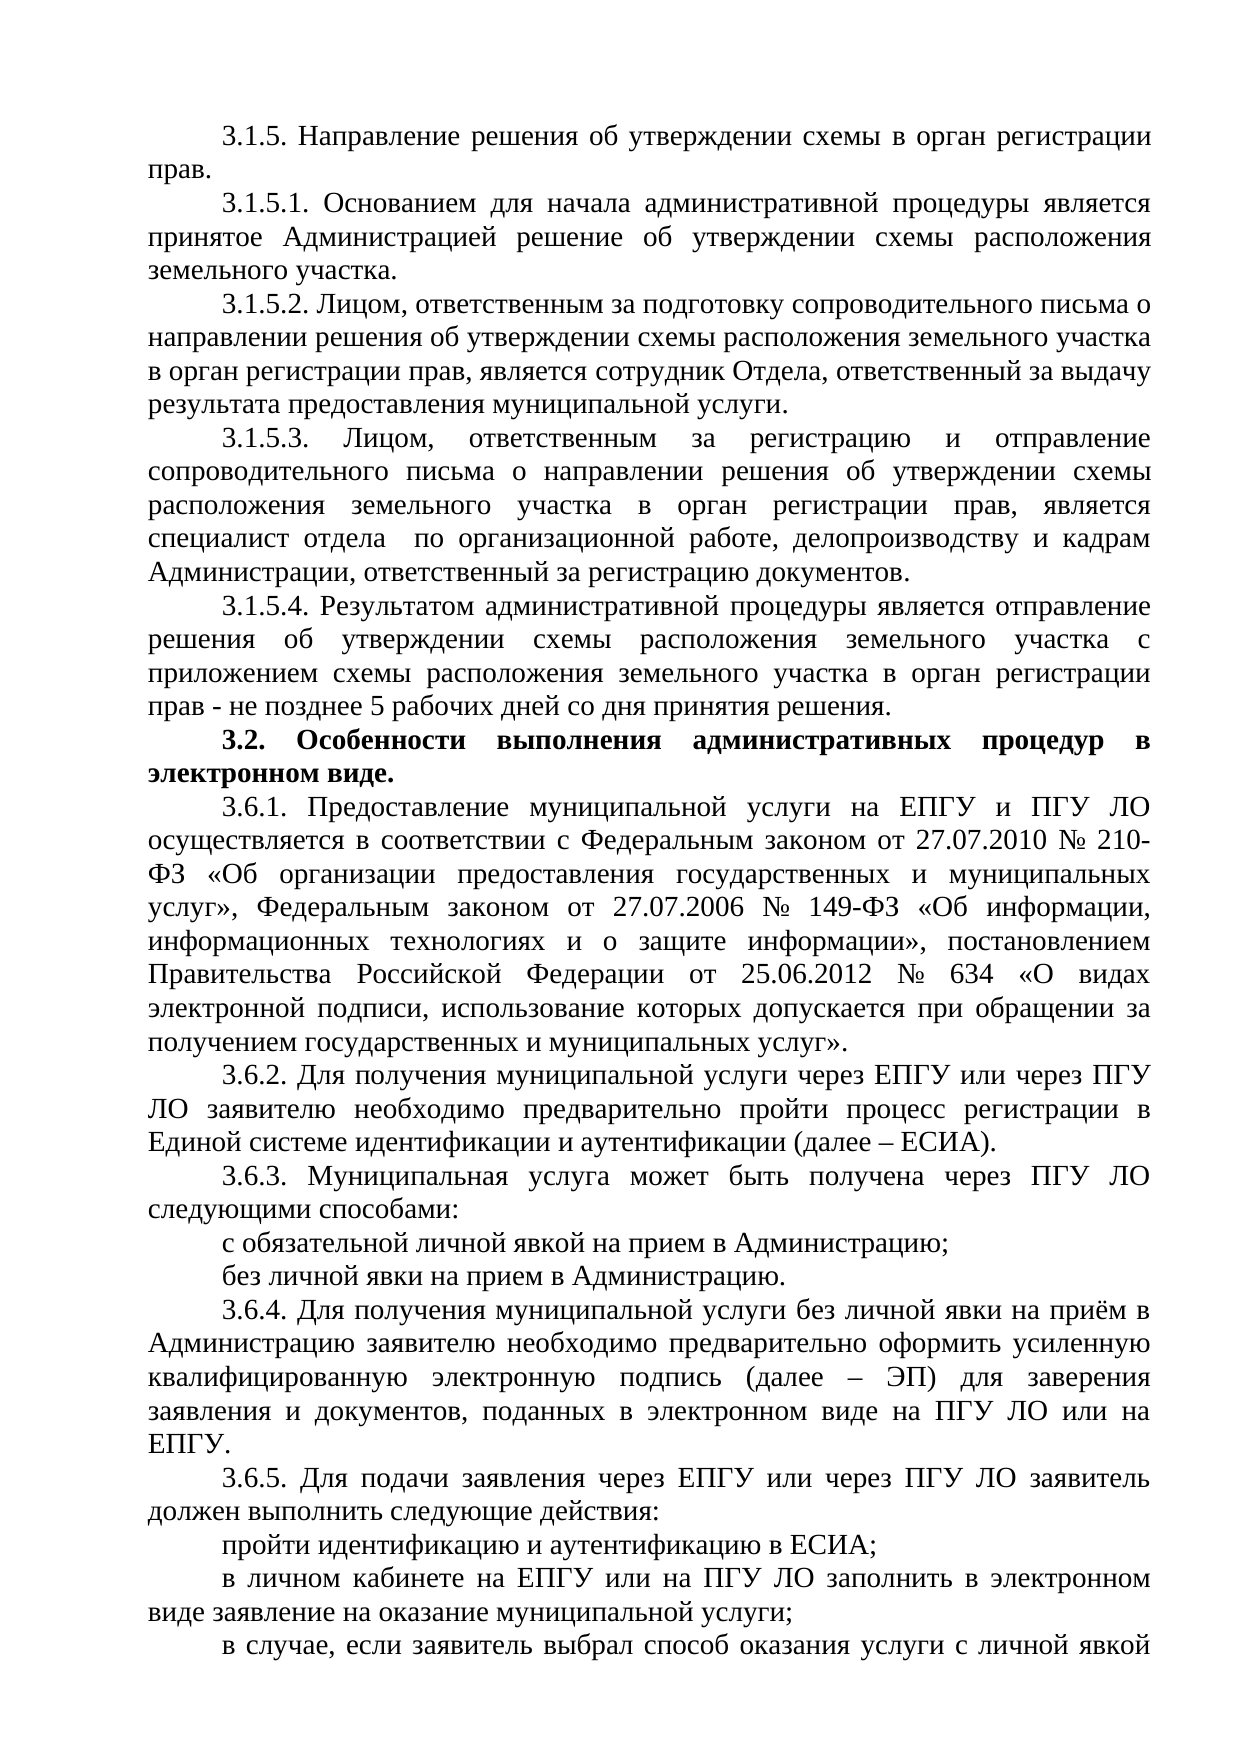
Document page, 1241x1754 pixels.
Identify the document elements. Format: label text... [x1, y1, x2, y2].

text пройти идентификацию и аутентификацию в ЕСИА; [148, 1527, 1152, 1560]
text без личной явки на прием в Администрацию. [148, 1258, 1152, 1292]
text 3.6.3. Муниципальная услуга может быть получена через ПГУ ЛО следующими способами: [148, 1158, 1152, 1225]
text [148, 1627, 1152, 1661]
text 3.6.2. Для получения муниципальной услуги через ЕПГУ или через ПГУ ЛО заявителю необходимо предварительно пройти процесс регистрации в Единой системе идентификации и аутентификации (далее – ЕСИА). [148, 1057, 1152, 1158]
text 3.1.5. Направление решения об утверждении схемы в орган регистрации прав. [148, 118, 1152, 185]
text 3.6.5. Для подачи заявления через ЕПГУ или через ПГУ ЛО заявитель должен выполнить следующие действия: [148, 1460, 1152, 1527]
text 3.1.5.2. Лицом, ответственным за подготовку сопроводительного письма о направлении решения об утверждении схемы расположения земельного участка в орган регистрации прав, является сотрудник Отдела, ответственный за выдачу результата предоставления муниципальной услуги. [148, 286, 1152, 420]
text 3.6.4. Для получения муниципальной услуги без личной явки на приём в Администрацию заявителю необходимо предварительно оформить усиленную квалифицированную электронную подпись (далее – ЭП) для заверения заявления и документов, поданных в электронном виде на ПГУ ЛО или на ЕПГУ. [148, 1292, 1152, 1460]
text 3.1.5.1. Основанием для начала административной процедуры является принятое Администрацией решение об утверждении схемы расположения земельного участка. [148, 185, 1152, 286]
text 3.1.5.4. Результатом административной процедуры является отправление решения об утверждении схемы расположения земельного участка с приложением схемы расположения земельного участка в орган регистрации прав - не позднее 5 рабочих дней со дня принятия решения. [148, 588, 1152, 722]
text в личном кабинете на ЕПГУ или на ПГУ ЛО заполнить в электронном виде заявление на оказание муниципальной услуги; [148, 1560, 1152, 1627]
text 3.2. Особенности выполнения административных процедур в электронном виде. [148, 722, 1152, 789]
text 3.6.1. Предоставление муниципальной услуги на ЕПГУ и ПГУ ЛО осуществляется в соответствии с Федеральным законом от 27.07.2010 № 210-ФЗ «Об организации предоставления государственных и муниципальных услуг», Федеральным законом от 27.07.2006 № 149-ФЗ «Об информации, информационных технологиях и о защите информации», постановлением Правительства Российской Федерации от 25.06.2012 № 634 «О видах электронной подписи, использование которых допускается при обращении за получением государственных и муниципальных услуг». [148, 789, 1152, 1057]
text 3.1.5.3. Лицом, ответственным за регистрацию и отправление сопроводительного письма о направлении решения об утверждении схемы расположения земельного участка в орган регистрации прав, является специалист отдела по организационной работе, делопроизводству и кадрам Администрации, ответственный за регистрацию документов. [148, 420, 1152, 588]
text с обязательной личной явкой на прием в Администрацию; [148, 1225, 1152, 1258]
